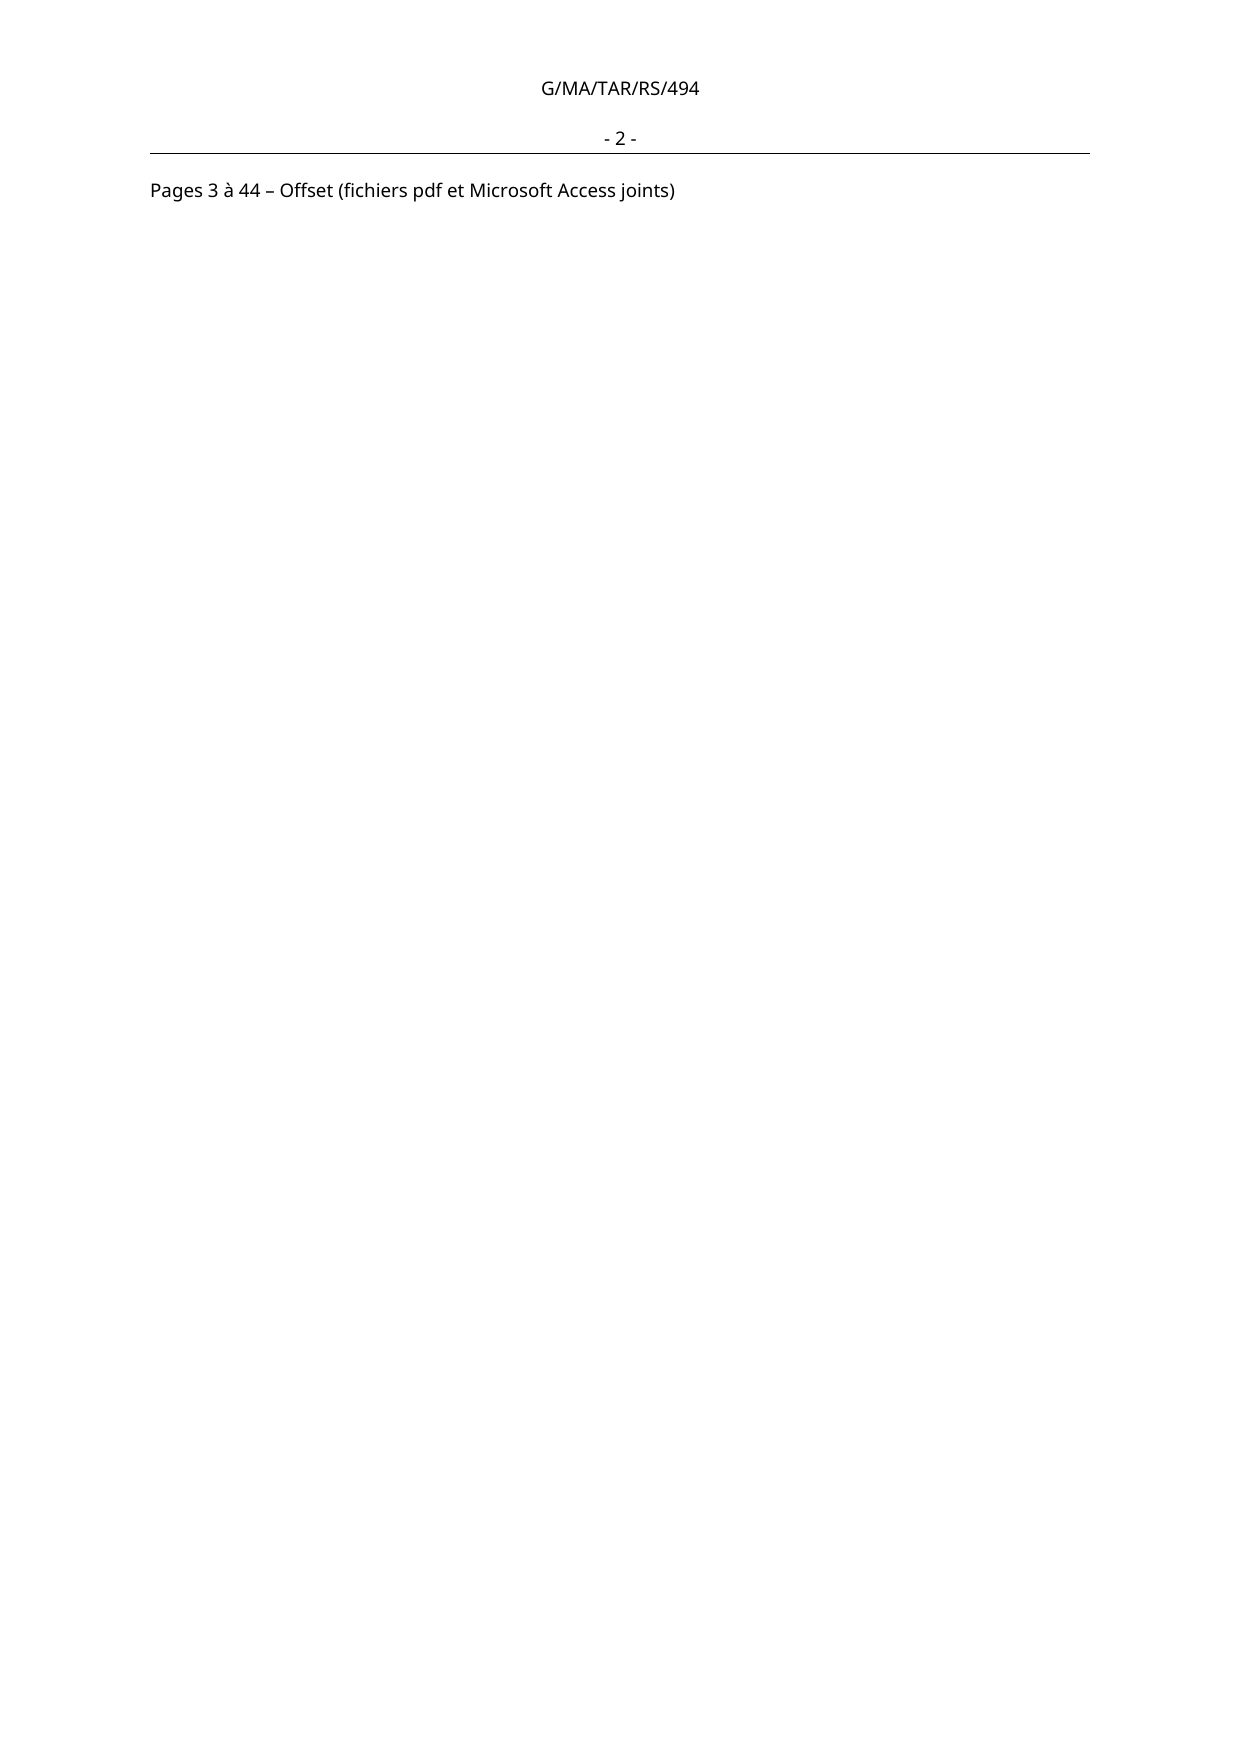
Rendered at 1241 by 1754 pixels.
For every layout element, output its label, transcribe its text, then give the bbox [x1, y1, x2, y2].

text Pages 3 à 44 – Offset (fichiers pdf et Microsoft Access joints) [150, 177, 1090, 203]
